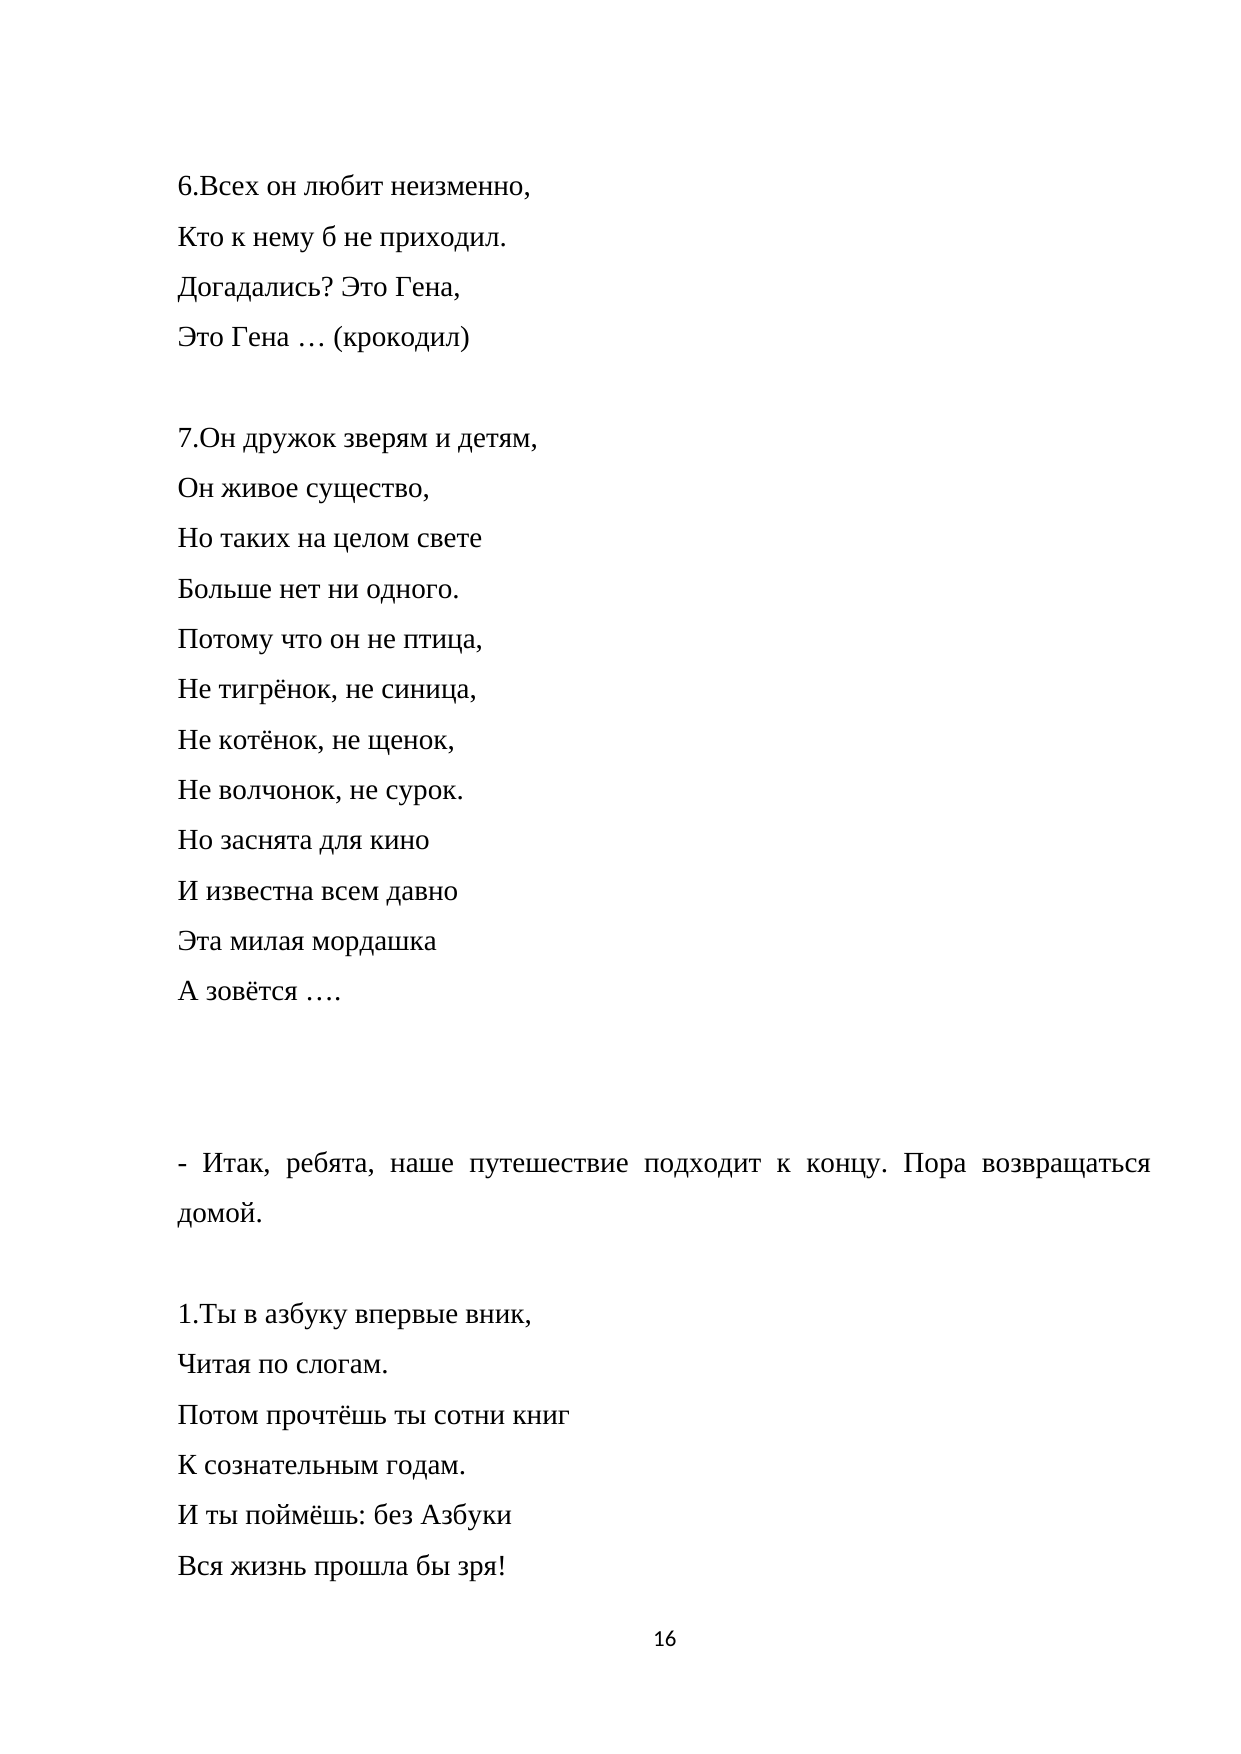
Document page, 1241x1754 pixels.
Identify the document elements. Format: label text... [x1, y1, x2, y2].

text 6.Всех он любит неизменно, [177, 168, 1152, 202]
text Кто к нему б не приходил. [177, 219, 1152, 252]
text К сознательным годам. [177, 1447, 1152, 1481]
text Но заснята для кино [177, 822, 1152, 856]
text И известна всем давно [177, 873, 1152, 906]
text А зовётся …. [177, 973, 1152, 1007]
text Но таких на целом свете [177, 521, 1152, 554]
text И ты поймёшь: без Азбуки [177, 1497, 1152, 1531]
text Потом прочтёшь ты сотни книг [177, 1397, 1152, 1430]
text Он живое существо, [177, 470, 1152, 504]
text Читая по слогам. [177, 1346, 1152, 1380]
text - Итак, ребята, наше путешествие подходит к концу. Пора возвращаться домой. [177, 1145, 1152, 1229]
text Не котёнок, не щенок, [177, 722, 1152, 755]
text Догадались? Это Гена, [177, 269, 1152, 303]
text Не волчонок, не сурок. [177, 772, 1152, 806]
text Эта милая мордашка [177, 923, 1152, 957]
text 7.Он дружок зверям и детям, [177, 420, 1152, 453]
text Не тигрёнок, не синица, [177, 672, 1152, 705]
text Вся жизнь прошла бы зря! [177, 1548, 1152, 1581]
text 1.Ты в азбуку впервые вник, [177, 1296, 1152, 1330]
text Больше нет ни одного. [177, 571, 1152, 604]
text Это Гена … (крокодил) [177, 319, 1152, 353]
text Потому что он не птица, [177, 621, 1152, 655]
